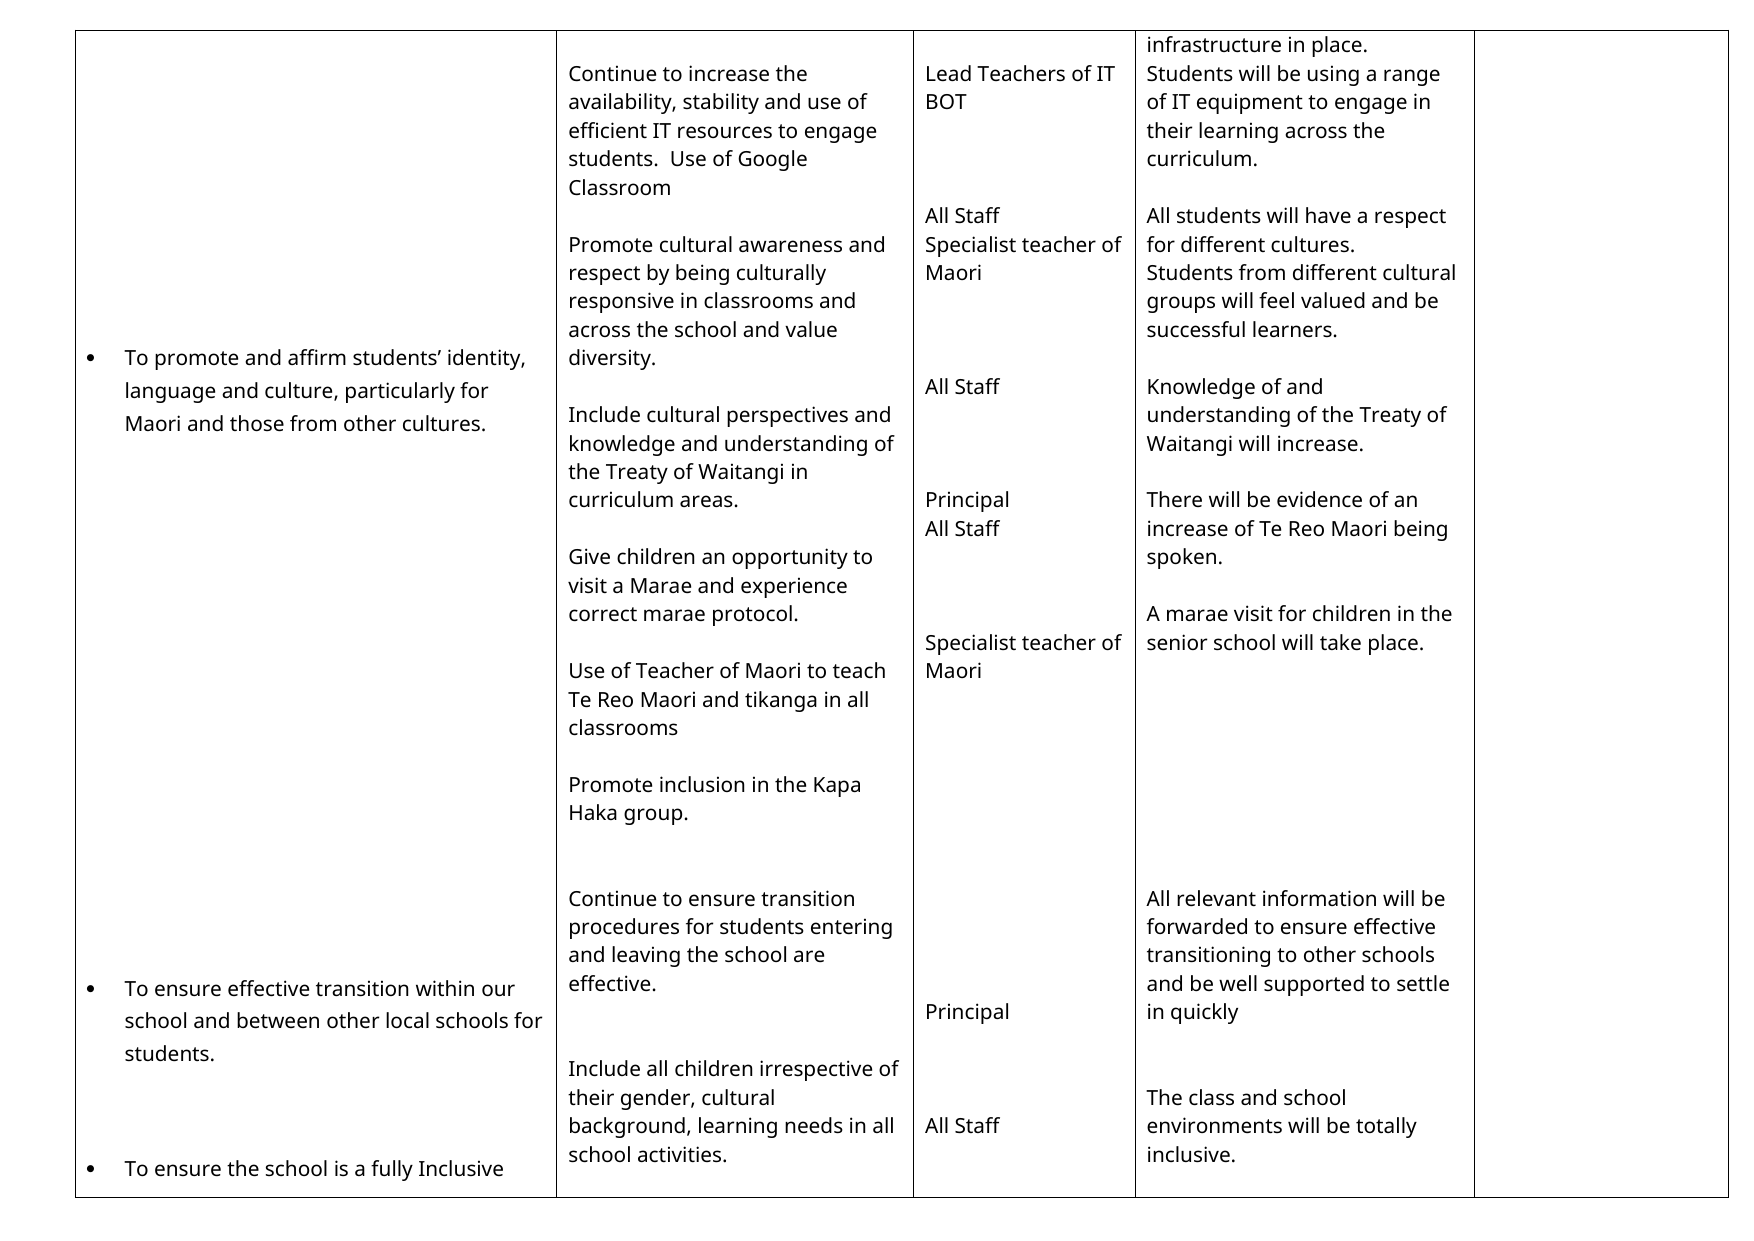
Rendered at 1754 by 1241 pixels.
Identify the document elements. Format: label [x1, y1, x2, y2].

table_cell [1136, 31, 1474, 1197]
table_cell [914, 31, 1135, 1197]
table_cell [76, 31, 556, 1197]
table_cell [557, 31, 913, 1197]
table_cell [1475, 31, 1728, 1197]
